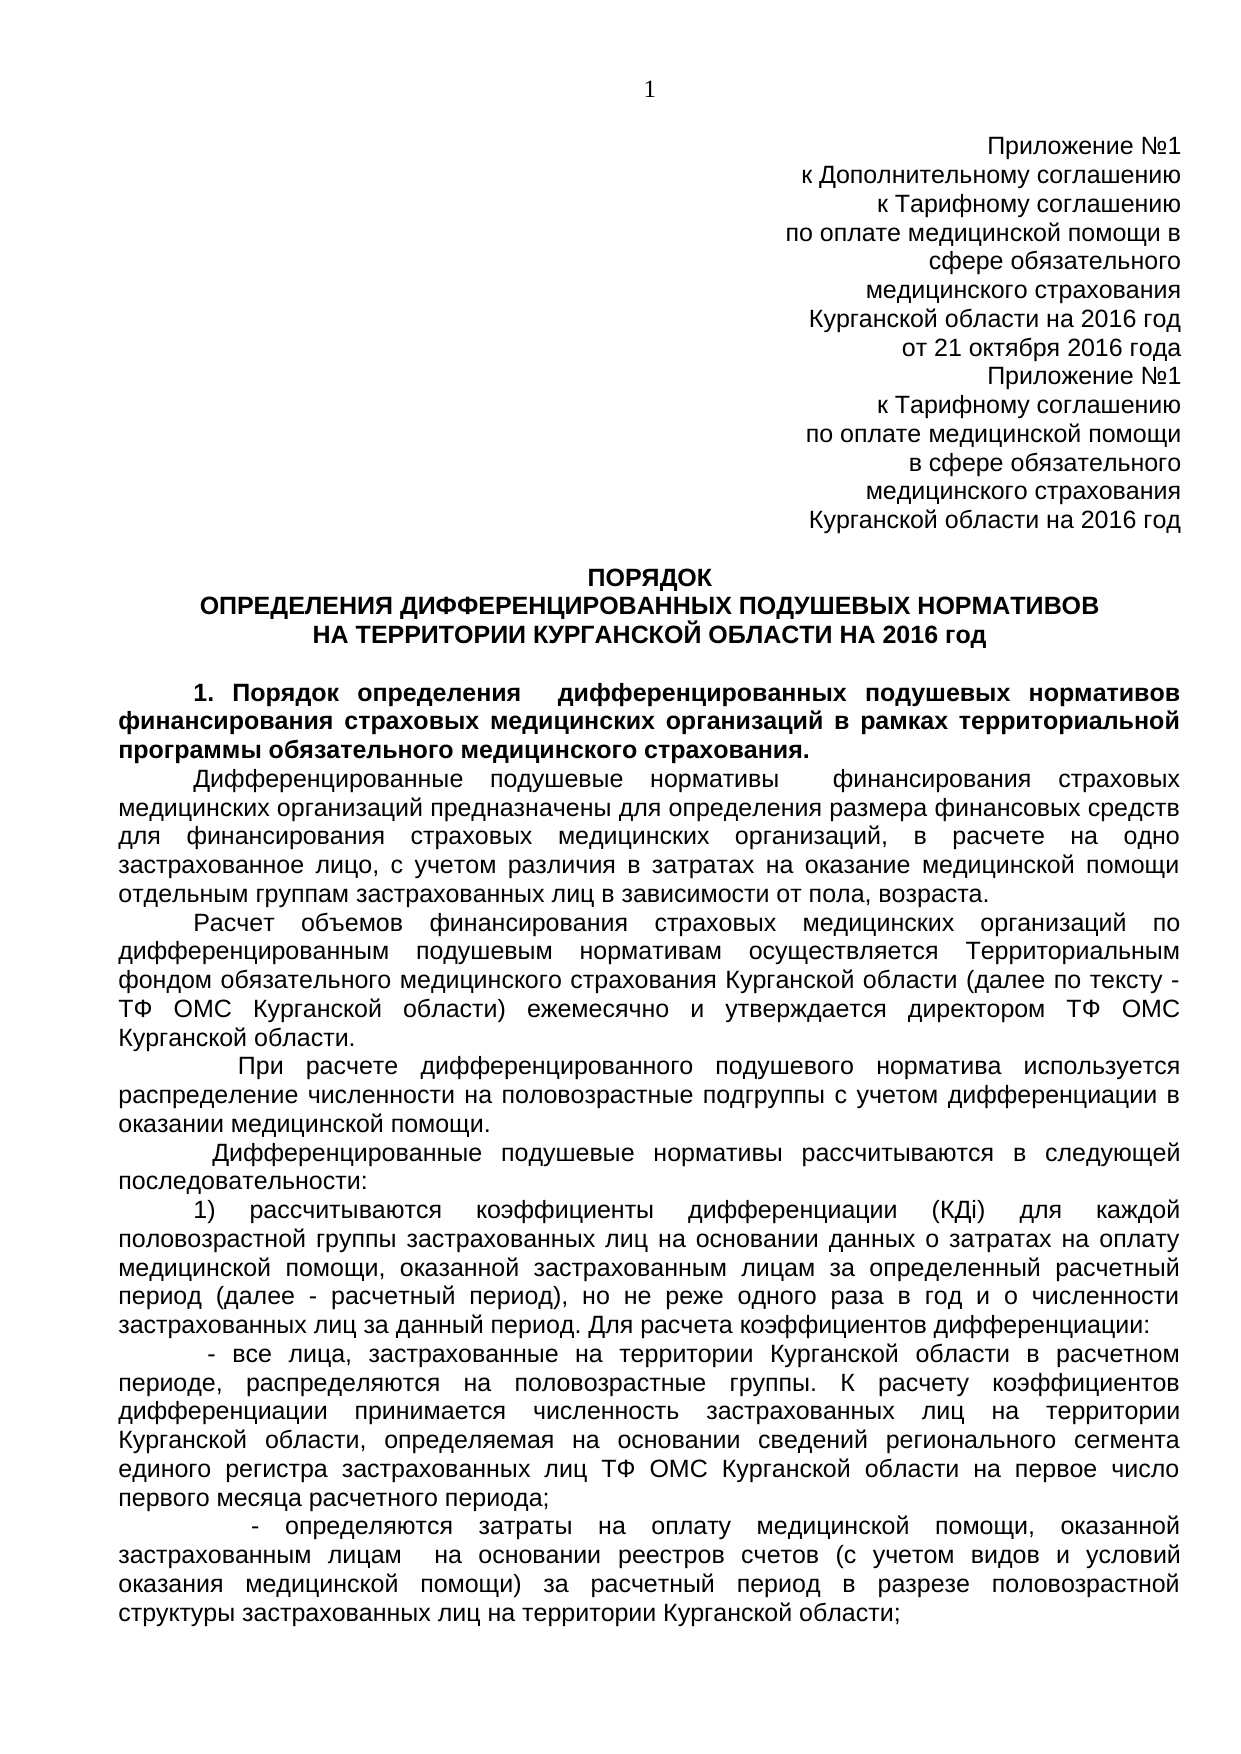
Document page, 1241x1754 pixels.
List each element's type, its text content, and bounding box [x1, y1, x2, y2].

text по оплате медицинской помощи [118, 419, 1181, 448]
text по оплате медицинской помощи в сфере обязательного [118, 218, 1181, 275]
text Дифференцированные подушевые нормативы рассчитываются в следующей последовательности: [118, 1138, 1181, 1195]
text При расчете дифференцированного подушевого норматива используется распределение численности на половозрастные подгруппы с учетом дифференциации в оказании медицинской помощи. [118, 1051, 1181, 1138]
text Дифференцированные подушевые нормативы финансирования страховых медицинских организаций предназначены для определения размера финансовых средств для финансирования страховых медицинских организаций, в расчете на одно застрахованное лицо, с учетом различия в затратах на оказание медицинской помощи отдельным группам застрахованных лиц в зависимости от пола, возраста. [118, 764, 1181, 908]
text Приложение №1 [118, 131, 1181, 160]
text к Тарифному соглашению [118, 189, 1181, 218]
text Приложение №1 [118, 361, 1181, 390]
text - определяются затраты на оплату медицинской помощи, оказанной застрахованным лицам на основании реестров счетов (с учетом видов и условий оказания медицинской помощи) за расчетный период в разрезе половозрастной структуры застрахованных лиц на территории Курганской области; [118, 1511, 1181, 1626]
text к Тарифному соглашению [118, 390, 1181, 419]
text в сфере обязательного [118, 448, 1181, 476]
text медицинского страхования [118, 476, 1181, 505]
text 1. Порядок определения дифференцированных подушевых нормативов финансирования страховых медицинских организаций в рамках территориальной программы обязательного медицинского страхования. [118, 678, 1181, 764]
text от 21 октября 2016 года [118, 333, 1181, 361]
title ПОРЯДОК [118, 563, 1181, 591]
title ОПРЕДЕЛЕНИЯ ДИФФЕРЕНЦИРОВАННЫХ ПОДУШЕВЫХ НОРМАТИВОВ [118, 591, 1181, 620]
title НА ТЕРРИТОРИИ КУРГАНСКОЙ ОБЛАСТИ НА 2016 год [118, 620, 1181, 649]
text 1) рассчитываются коэффициенты дифференциации (КДi) для каждой половозрастной группы застрахованных лиц на основании данных о затратах на оплату медицинской помощи, оказанной застрахованным лицам за определенный расчетный период (далее - расчетный период), но не реже одного раза в год и о численности застрахованных лиц за данный период. Для расчета коэффициентов дифференциации: [118, 1195, 1181, 1339]
text медицинского страхования [118, 275, 1181, 304]
text Расчет объемов финансирования страховых медицинских организаций по дифференцированным подушевым нормативам осуществляется Территориальным фондом обязательного медицинского страхования Курганской области (далее по тексту - ТФ ОМС Курганской области) ежемесячно и утверждается директором ТФ ОМС Курганской области. [118, 908, 1181, 1051]
text Курганской области на 2016 год [118, 505, 1181, 534]
text Курганской области на 2016 год [118, 304, 1181, 333]
text - все лица, застрахованные на территории Курганской области в расчетном периоде, распределяются на половозрастные группы. К расчету коэффициентов дифференциации принимается численность застрахованных лиц на территории Курганской области, определяемая на основании сведений регионального сегмента единого регистра застрахованных лиц ТФ ОМС Курганской области на первое число первого месяца расчетного периода; [118, 1339, 1181, 1511]
text к Дополнительному соглашению [118, 160, 1181, 189]
